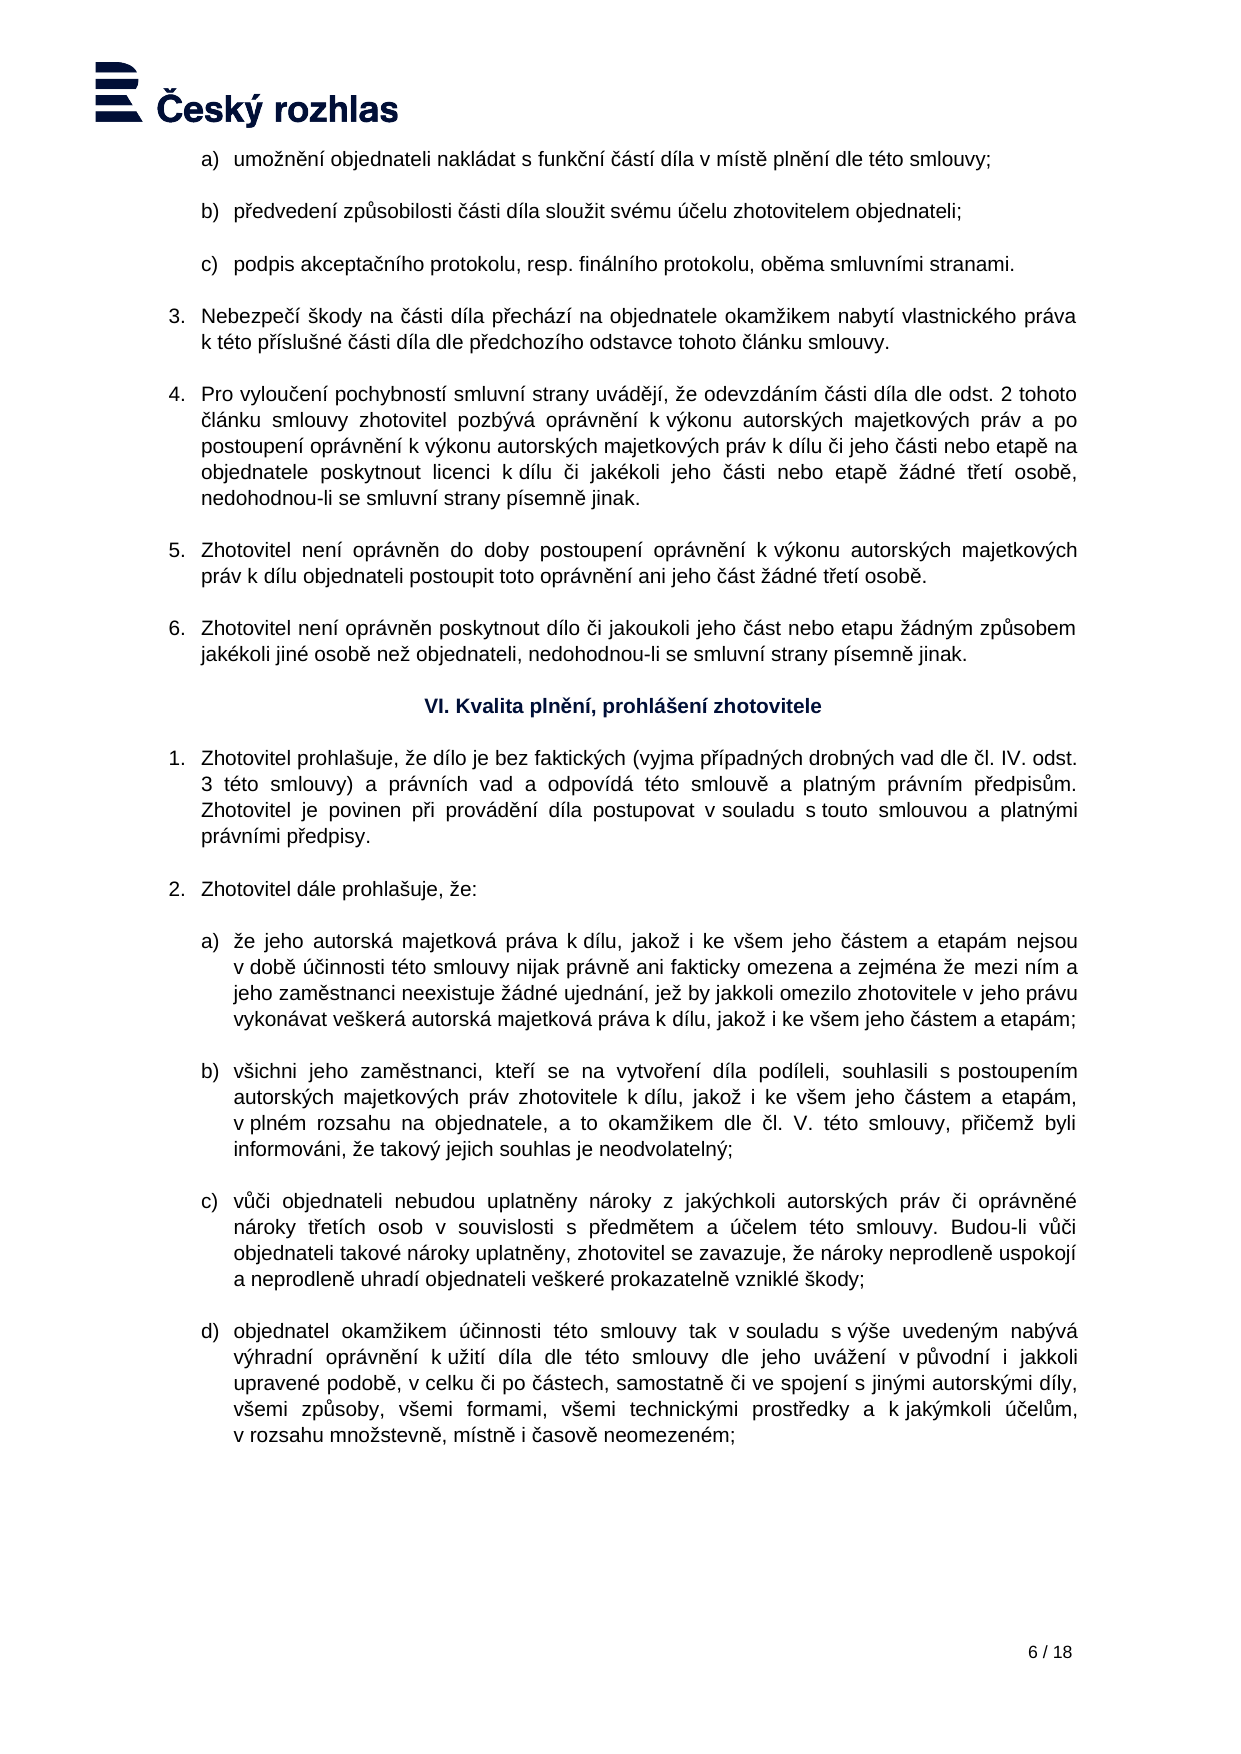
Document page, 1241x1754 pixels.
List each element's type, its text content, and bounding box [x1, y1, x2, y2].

list všichni jeho zaměstnanci, kteří se na vytvoření díla podíleli, souhlasili s postoupením autorských majetkových práv zhotovitele k dílu, jakož i ke všem jeho částem a etapám, v plném rozsahu na objednatele, a to okamžikem dle čl. V. této smlouvy, přičemž byli informováni, že takový jejich souhlas je neodvolatelný; [201, 1057, 1078, 1162]
list Zhotovitel prohlašuje, že dílo je bez faktických (vyjma případných drobných vad dle čl. IV. odst. 3 této smlouvy) a právních vad a odpovídá této smlouvě a platným právním předpisům. Zhotovitel je povinen při provádění díla postupovat v souladu s touto smlouvou a platnými právními předpisy. [168, 745, 1078, 849]
list že jeho autorská majetková práva k dílu, jakož i ke všem jeho částem a etapám nejsou v době účinnosti této smlouvy nijak právně ani fakticky omezena a zejména že mezi ním a jeho zaměstnanci neexistuje žádné ujednání, jež by jakkoli omezilo zhotovitele v jeho právu vykonávat veškerá autorská majetková práva k dílu, jakož i ke všem jeho částem a etapám; [201, 927, 1078, 1031]
picture [95, 62, 398, 128]
list Pro vyloučení pochybností smluvní strany uvádějí, že odevzdáním části díla dle odst. 2 tohoto článku smlouvy zhotovitel pozbývá oprávnění k výkonu autorských majetkových práv a po postoupení oprávnění k výkonu autorských majetkových práv k dílu či jeho části nebo etapě na objednatele poskytnout licenci k dílu či jakékoli jeho části nebo etapě žádné třetí osobě, nedohodnou-li se smluvní strany písemně jinak. [168, 380, 1078, 511]
list podpis akceptačního protokolu, resp. finálního protokolu, oběma smluvními stranami. [201, 250, 1078, 276]
subtitle Kvalita plnění, prohlášení zhotovitele [168, 693, 1078, 719]
list vůči objednateli nebudou uplatněny nároky z jakýchkoli autorských práv či oprávněné nároky třetích osob v souvislosti s předmětem a účelem této smlouvy. Budou-li vůči objednateli takové nároky uplatněny, zhotovitel se zavazuje, že nároky neprodleně uspokojí a neprodleně uhradí objednateli veškeré prokazatelně vzniklé škody; [201, 1188, 1078, 1292]
list Zhotovitel dále prohlašuje, že: [168, 875, 1078, 901]
list Zhotovitel není oprávněn do doby postoupení oprávnění k výkonu autorských majetkových práv k dílu objednateli postoupit toto oprávnění ani jeho část žádné třetí osobě. [168, 537, 1078, 589]
list předvedení způsobilosti části díla sloužit svému účelu zhotovitelem objednateli; [201, 198, 1078, 224]
list objednatel okamžikem účinnosti této smlouvy tak v souladu s výše uvedeným nabývá výhradní oprávnění k užití díla dle této smlouvy dle jeho uvážení v původní i jakkoli upravené podobě, v celku či po částech, samostatně či ve spojení s jinými autorskými díly, všemi způsoby, všemi formami, všemi technickými prostředky a k jakýmkoli účelům, v rozsahu množstevně, místně i časově neomezeném; [201, 1318, 1078, 1448]
list umožnění objednateli nakládat s funkční částí díla v místě plnění dle této smlouvy; [201, 146, 1078, 172]
list Zhotovitel není oprávněn poskytnout dílo či jakoukoli jeho část nebo etapu žádným způsobem jakékoli jiné osobě než objednateli, nedohodnou-li se smluvní strany písemně jinak. [168, 615, 1078, 667]
list Nebezpečí škody na části díla přechází na objednatele okamžikem nabytí vlastnického práva k této příslušné části díla dle předchozího odstavce tohoto článku smlouvy. [168, 302, 1078, 354]
